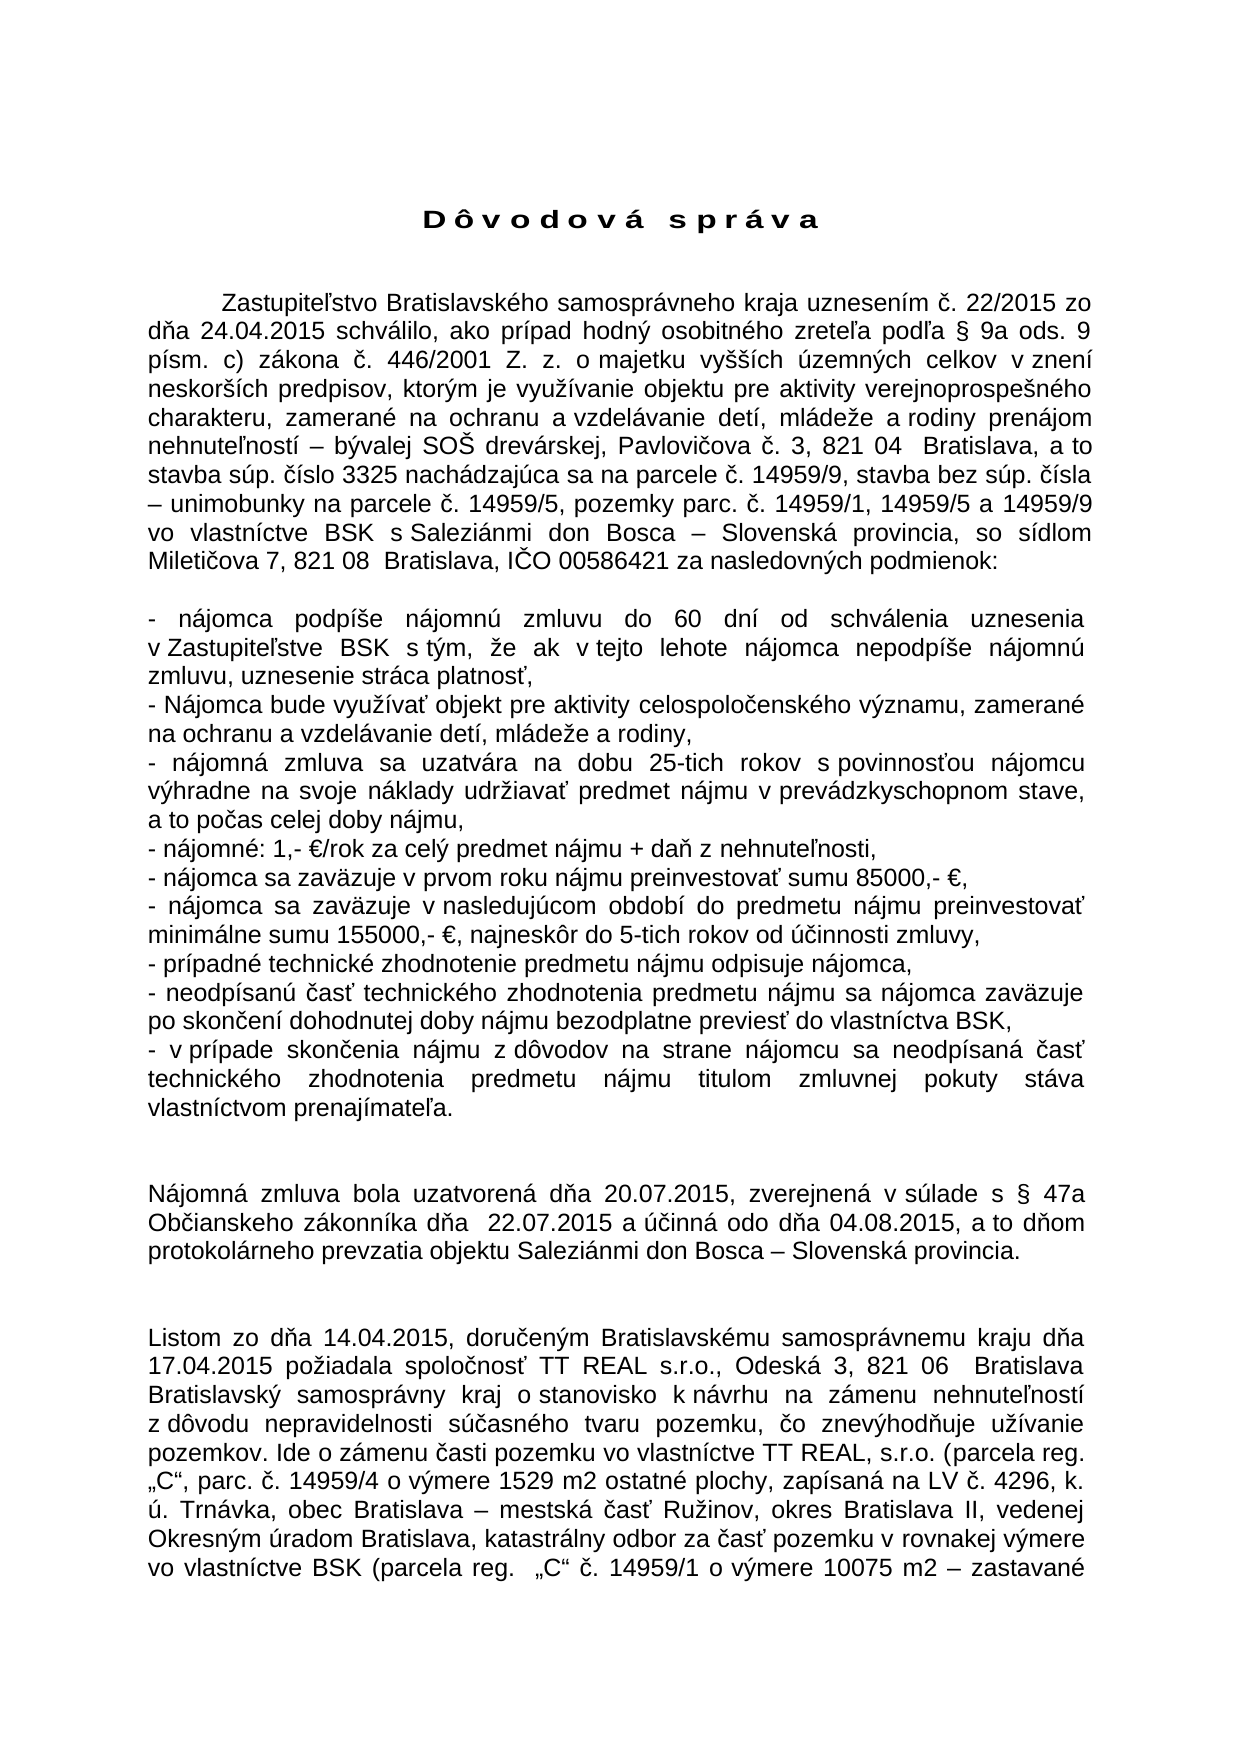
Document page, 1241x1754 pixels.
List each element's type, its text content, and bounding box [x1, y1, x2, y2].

text Nájomná zmluva bola uzatvorená dňa 20.07.2015, zverejnená v súlade s § 47a Občianskeho zákonníka dňa 22.07.2015 a účinná odo dňa 04.08.2015, a to dňom protokolárneho prevzatia objektu Saleziánmi don Bosca – Slovenská provincia. [148, 1179, 1085, 1265]
text - v prípade skončenia nájmu z dôvodov na strane nájomcu sa neodpísaná časť technického zhodnotenia predmetu nájmu titulom zmluvnej pokuty stáva vlastníctvom prenajímateľa. [148, 1035, 1085, 1121]
text D ô v o d o v á s p r á v a [148, 205, 1093, 234]
text - nájomné: 1,- €/rok za celý predmet nájmu + daň z nehnuteľnosti, [148, 834, 1085, 863]
text - nájomca sa zaväzuje v prvom roku nájmu preinvestovať sumu 85000,- €, [148, 863, 1085, 891]
text - nájomca podpíše nájomnú zmluvu do 60 dní od schválenia uznesenia v Zastupiteľstve BSK s tým, že ak v tejto lehote nájomca nepodpíše nájomnú zmluvu, uznesenie stráca platnosť, [148, 604, 1085, 690]
text - neodpísanú časť technického zhodnotenia predmetu nájmu sa nájomca zaväzuje po skončení dohodnutej doby nájmu bezodplatne previesť do vlastníctva BSK, [148, 978, 1085, 1035]
text Zastupiteľstvo Bratislavského samosprávneho kraja uznesením č. 22/2015 zo dňa 24.04.2015 schválilo, ako prípad hodný osobitného zreteľa podľa § 9a ods. 9 písm. c) zákona č. 446/2001 Z. z. o majetku vyšších územných celkov v znení neskorších predpisov, ktorým je využívanie objektu pre aktivity verejnoprospešného charakteru, zamerané na ochranu a vzdelávanie detí, mládeže a rodiny prenájom nehnuteľností – bývalej SOŠ drevárskej, Pavlovičova č. 3, 821 04 Bratislava, a to stavba súp. číslo 3325 nachádzajúca sa na parcele č. 14959/9, stavba bez súp. čísla – unimobunky na parcele č. 14959/5, pozemky parc. č. 14959/1, 14959/5 a 14959/9 vo vlastníctve BSK s Saleziánmi don Bosca – Slovenská provincia, so sídlom Miletičova 7, 821 08 Bratislava, IČO 00586421 za nasledovných podmienok: [148, 288, 1093, 575]
text - nájomná zmluva sa uzatvára na dobu 25-tich rokov s povinnosťou nájomcu výhradne na svoje náklady udržiavať predmet nájmu v prevádzkyschopnom stave, a to počas celej doby nájmu, [148, 748, 1085, 834]
text - prípadné technické zhodnotenie predmetu nájmu odpisuje nájomca, [148, 949, 1085, 978]
text - Nájomca bude využívať objekt pre aktivity celospoločenského významu, zamerané na ochranu a vzdelávanie detí, mládeže a rodiny, [148, 690, 1085, 748]
text - nájomca sa zaväzuje v nasledujúcom období do predmetu nájmu preinvestovať minimálne sumu 155000,- €, najneskôr do 5-tich rokov od účinnosti zmluvy, [148, 891, 1085, 949]
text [148, 1323, 1085, 1581]
